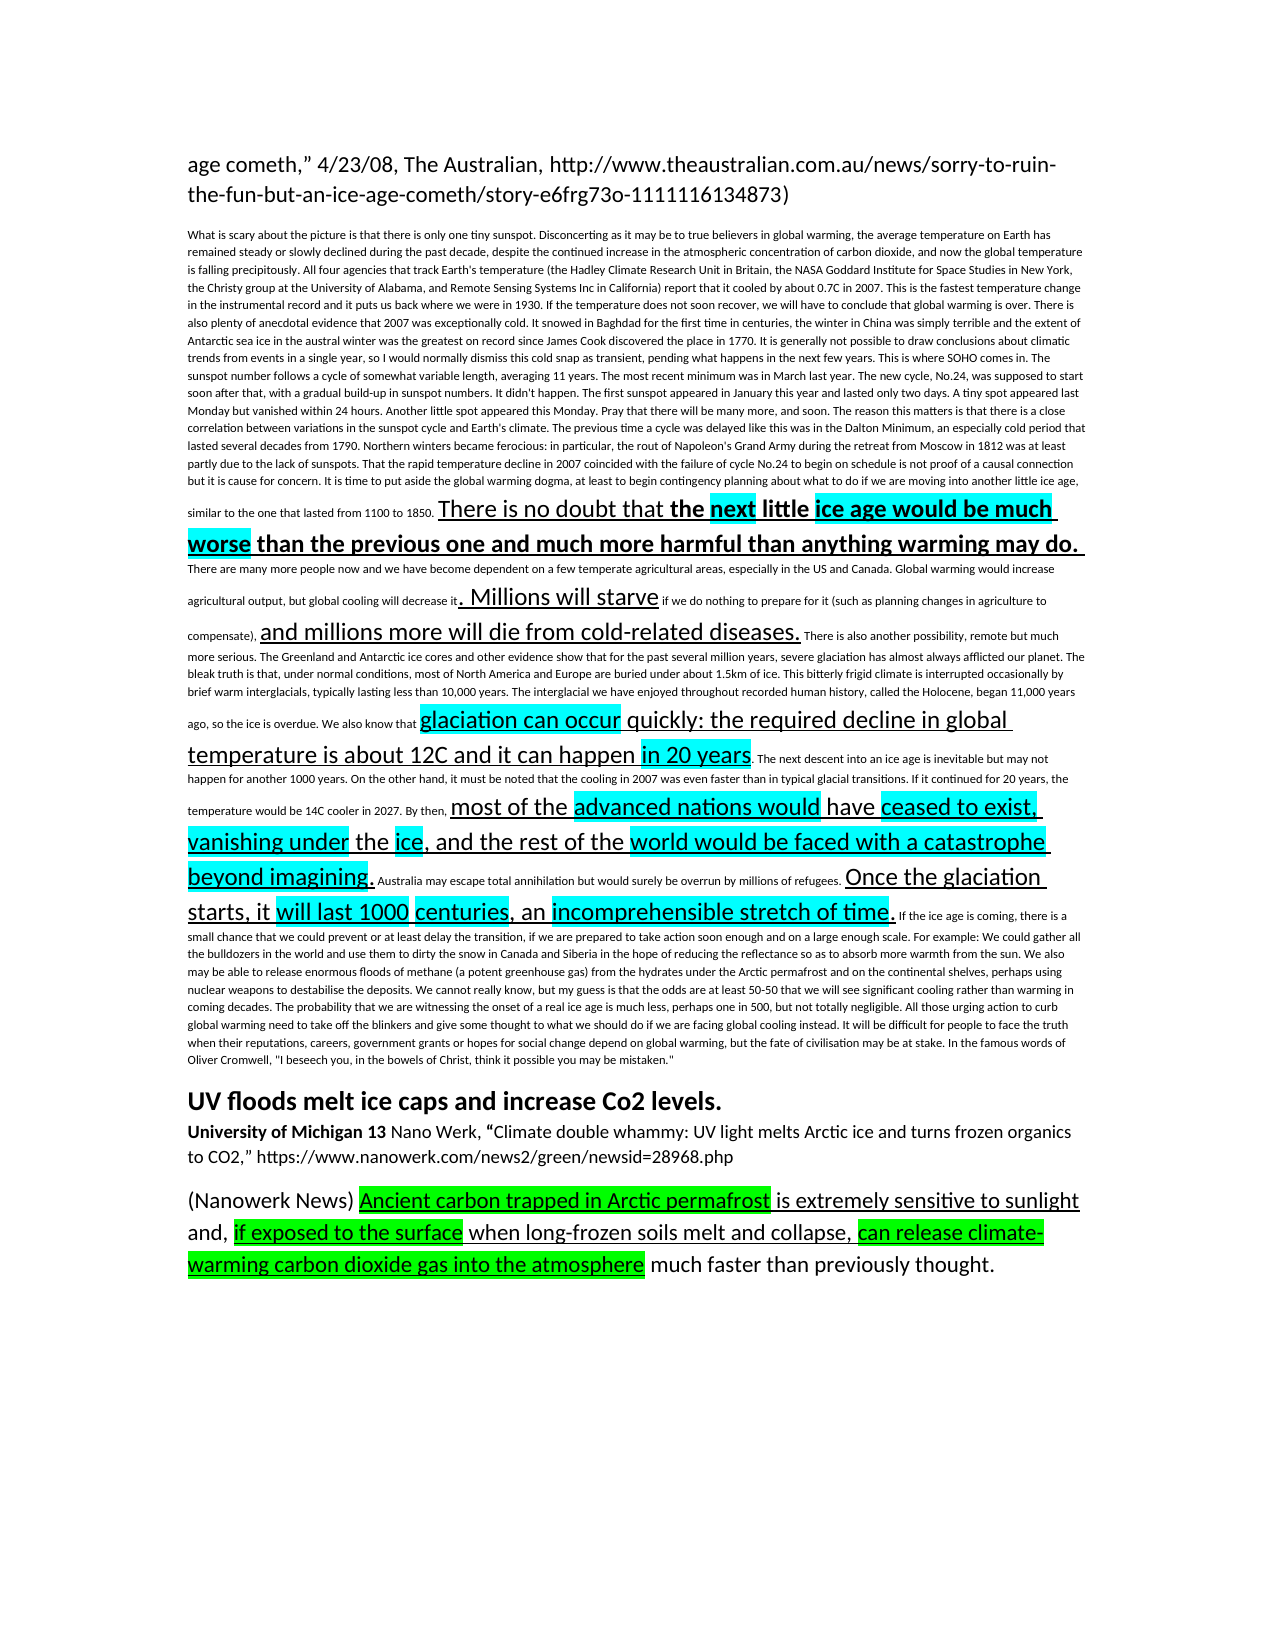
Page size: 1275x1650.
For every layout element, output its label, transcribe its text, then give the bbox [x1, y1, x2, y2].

subtitle UV floods melt ice caps and increase Co2 levels. [187, 1084, 1087, 1118]
text (Nanowerk News) Ancient carbon trapped in Arctic permafrost is extremely sensitive to sunlight and, if exposed to the surface when long-frozen soils melt and collapse, can release climate-warming carbon dioxide gas into the atmosphere much faster than previously thought. [187, 1186, 1087, 1279]
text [187, 150, 1087, 208]
text What is scary about the picture is that there is only one tiny sunspot. Disconcerting as it may be to true believers in global warming, the average temperature on Earth has remained steady or slowly declined during the past decade, despite the continued increase in the atmospheric concentration of carbon dioxide, and now the global temperature is falling precipitously. All four agencies that track Earth's temperature (the Hadley Climate Research Unit in Britain, the NASA Goddard Institute for Space Studies in New York, the Christy group at the University of Alabama, and Remote Sensing Systems Inc in California) report that it cooled by about 0.7C in 2007. This is the fastest temperature change in the instrumental record and it puts us back where we were in 1930. If the temperature does not soon recover, we will have to conclude that global warming is over. There is also plenty of anecdotal evidence that 2007 was exceptionally cold. It snowed in Baghdad for the first time in centuries, the winter in China was simply terrible and the extent of Antarctic sea ice in the austral winter was the greatest on record since James Cook discovered the place in 1770. It is generally not possible to draw conclusions about climatic trends from events in a single year, so I would normally dismiss this cold snap as transient, pending what happens in the next few years. This is where SOHO comes in. The sunspot number follows a cycle of somewhat variable length, averaging 11 years. The most recent minimum was in March last year. The new cycle, No.24, was supposed to start soon after that, with a gradual build-up in sunspot numbers. It didn't happen. The first sunspot appeared in January this year and lasted only two days. A tiny spot appeared last Monday but vanished within 24 hours. Another little spot appeared this Monday. Pray that there will be many more, and soon. The reason this matters is that there is a close correlation between variations in the sunspot cycle and Earth's climate. The previous time a cycle was delayed like this was in the Dalton Minimum, an especially cold period that lasted several decades from 1790. Northern winters became ferocious: in particular, the rout of Napoleon's Grand Army during the retreat from Moscow in 1812 was at least partly due to the lack of sunspots. That the rapid temperature decline in 2007 coincided with the failure of cycle No.24 to begin on schedule is not proof of a causal connection but it is cause for concern. It is time to put aside the global warming dogma, at least to begin contingency planning about what to do if we are moving into another little ice age, similar to the one that lasted from 1100 to 1850. There is no doubt that the next little ice age would be much worse than the previous one and much more harmful than anything warming may do. There are many more people now and we have become dependent on a few temperate agricultural areas, especially in the US and Canada. Global warming would increase agricultural output, but global cooling will decrease it. Millions will starve if we do nothing to prepare for it (such as planning changes in agriculture to compensate), and millions more will die from cold-related diseases. There is also another possibility, remote but much more serious. The Greenland and Antarctic ice cores and other evidence show that for the past several million years, severe glaciation has almost always afflicted our planet. The bleak truth is that, under normal conditions, most of North America and Europe are buried under about 1.5km of ice. This bitterly frigid climate is interrupted occasionally by brief warm interglacials, typically lasting less than 10,000 years. The interglacial we have enjoyed throughout recorded human history, called the Holocene, began 11,000 years ago, so the ice is overdue. We also know that glaciation can occur quickly: the required decline in global temperature is about 12C and it can happen in 20 years. The next descent into an ice age is inevitable but may not happen for another 1000 years. On the other hand, it must be noted that the cooling in 2007 was even faster than in typical glacial transitions. If it continued for 20 years, the temperature would be 14C cooler in 2027. By then, most of the advanced nations would have ceased to exist, vanishing under the ice, and the rest of the world would be faced with a catastrophe beyond imagining. Australia may escape total annihilation but would surely be overrun by millions of refugees. Once the glaciation starts, it will last 1000 centuries, an incomprehensible stretch of time. If the ice age is coming, there is a small chance that we could prevent or at least delay the transition, if we are prepared to take action soon enough and on a large enough scale. For example: We could gather all the bulldozers in the world and use them to dirty the snow in Canada and Siberia in the hope of reducing the reflectance so as to absorb more warmth from the sun. We also may be able to release enormous floods of methane (a potent greenhouse gas) from the hydrates under the Arctic permafrost and on the continental shelves, perhaps using nuclear weapons to destabilise the deposits. We cannot really know, but my guess is that the odds are at least 50-50 that we will see significant cooling rather than warming in coming decades. The probability that we are witnessing the onset of a real ice age is much less, perhaps one in 500, but not totally negligible. All those urging action to curb global warming need to take off the blinkers and give some thought to what we should do if we are facing global cooling instead. It will be difficult for people to face the truth when their reputations, careers, government grants or hopes for social change depend on global warming, but the fate of civilisation may be at stake. In the famous words of Oliver Cromwell, "I beseech you, in the bowels of Christ, think it possible you may be mistaken." [187, 227, 1087, 1068]
text University of Michigan 13 Nano Werk, “Climate double whammy: UV light melts Arctic ice and turns frozen organics to CO2,” https://www.nanowerk.com/news2/green/newsid=28968.php [187, 1120, 1087, 1168]
